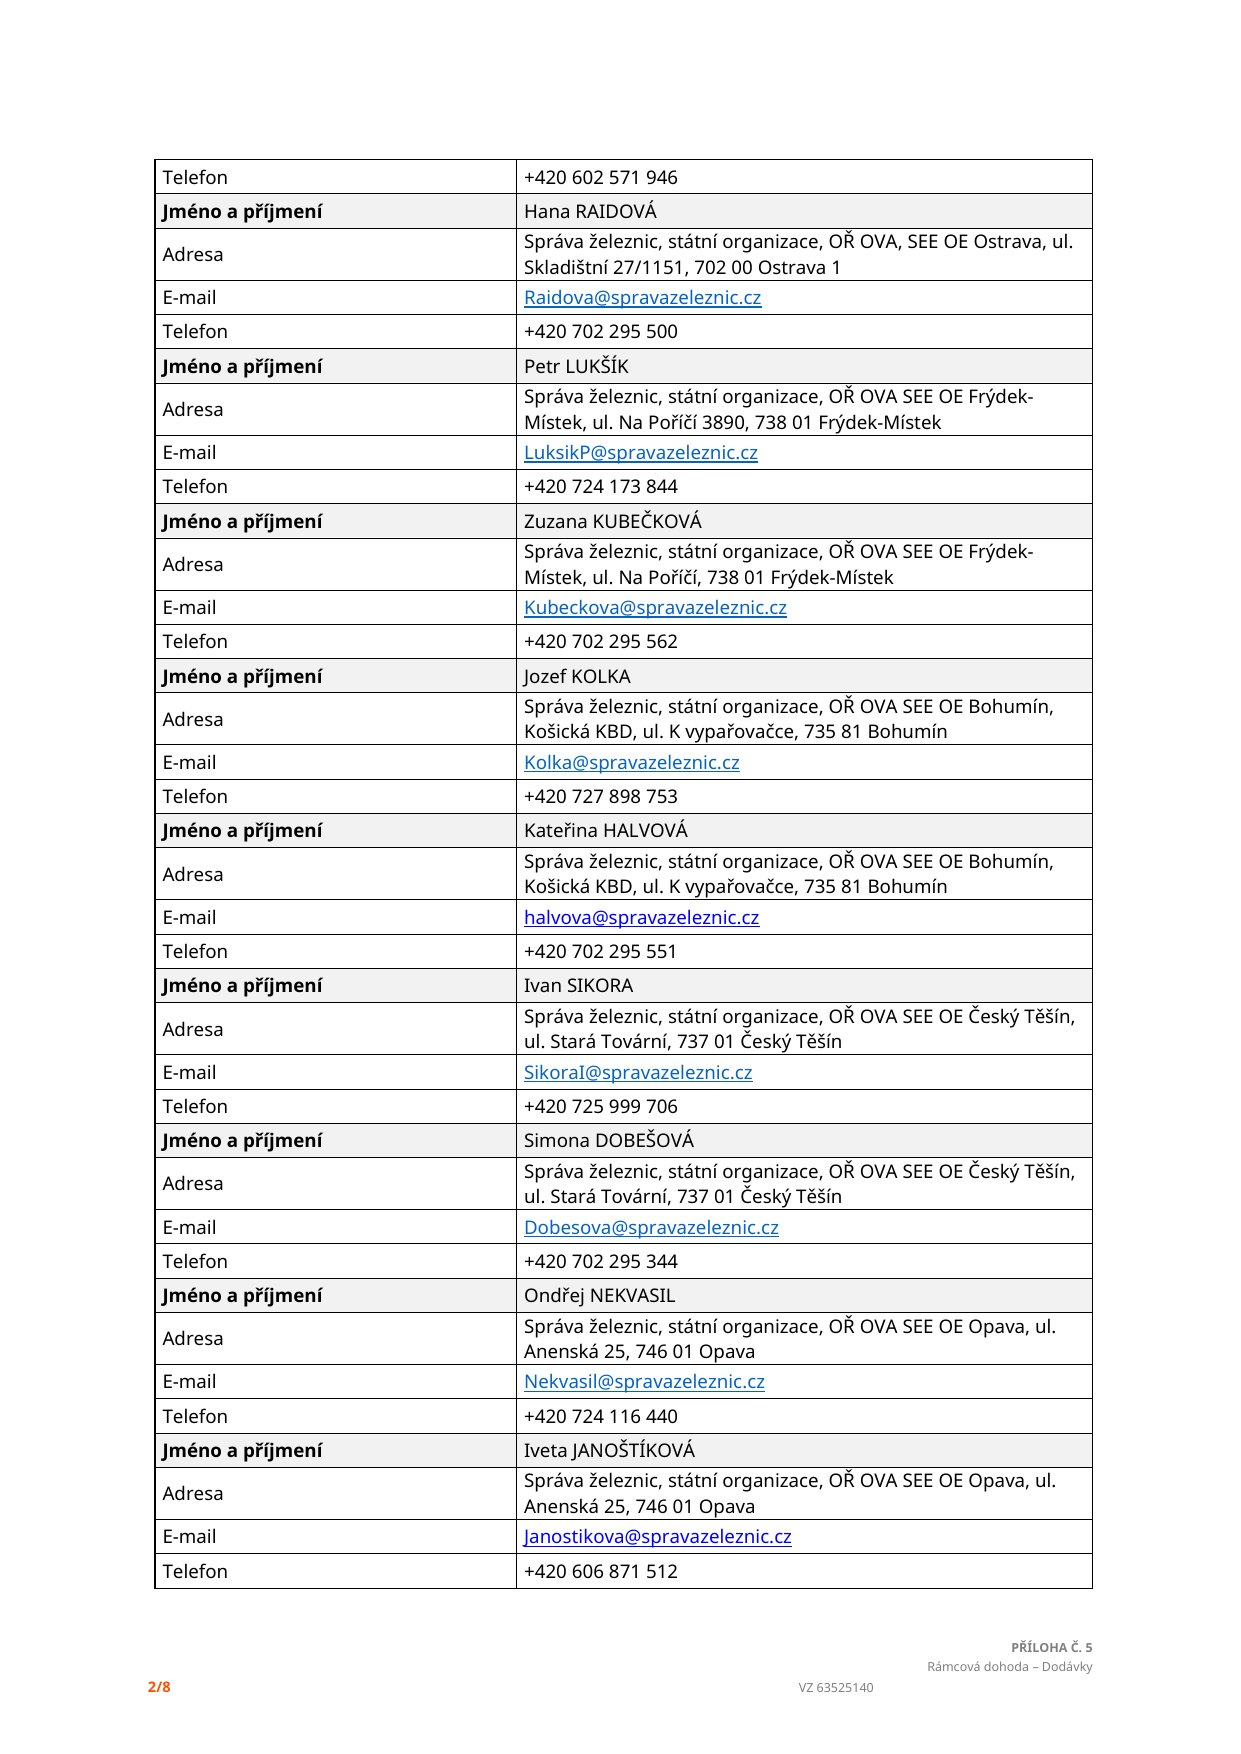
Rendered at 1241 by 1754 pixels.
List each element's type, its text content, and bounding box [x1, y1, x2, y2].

table_cell Nekvasil@spravazeleznic.cz [517, 1365, 1092, 1398]
table_cell +420 702 295 562 [517, 625, 1092, 658]
table_cell Telefon [156, 935, 516, 968]
table_cell Telefon [156, 780, 516, 813]
table_cell E-mail [156, 745, 516, 779]
table_cell Telefon [156, 1554, 516, 1587]
table_cell Telefon [156, 625, 516, 658]
table_cell +420 702 295 551 [517, 935, 1092, 968]
table_cell Správa železnic, státní organizace, OŘ OVA SEE OE Bohumín, Košická KBD, ul. K vypařovačce, 735 81 Bohumín [517, 848, 1092, 899]
table_cell +420 702 295 500 [517, 315, 1092, 348]
table_cell Adresa [156, 539, 516, 589]
table_cell Jméno a příjmení [156, 969, 516, 1002]
table_cell Adresa [156, 1158, 516, 1209]
table_cell Adresa [156, 1003, 516, 1054]
table_cell Jméno a příjmení [156, 659, 516, 692]
table_cell Kolka@spravazeleznic.cz [517, 745, 1092, 779]
table_cell Adresa [156, 848, 516, 899]
table_cell Správa železnic, státní organizace, OŘ OVA SEE OE Český Těšín, ul. Stará Tovární, 737 01 Český Těšín [517, 1003, 1092, 1054]
table_cell Ondřej NEKVASIL [517, 1279, 1092, 1312]
table_cell Jméno a příjmení [156, 504, 516, 537]
table_cell Správa železnic, státní organizace, OŘ OVA SEE OE Bohumín, Košická KBD, ul. K vypařovačce, 735 81 Bohumín [517, 693, 1092, 744]
table_cell +420 606 871 512 [517, 1554, 1092, 1587]
table_cell E-mail [156, 900, 516, 933]
table_cell E-mail [156, 1520, 516, 1553]
table_cell +420 725 999 706 [517, 1090, 1092, 1123]
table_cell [517, 229, 1092, 280]
table_cell Jméno a příjmení [156, 1124, 516, 1157]
table_cell Správa železnic, státní organizace, OŘ OVA SEE OE Frýdek-Místek, ul. Na Poříčí, 738 01 Frýdek-Místek [517, 539, 1092, 589]
table_cell Kubeckova@spravazeleznic.cz [517, 591, 1092, 624]
table_cell Jméno a příjmení [156, 194, 516, 228]
table_cell Raidova@spravazeleznic.cz [517, 281, 1092, 314]
table_cell E-mail [156, 1055, 516, 1088]
table_cell Jméno a příjmení [156, 1279, 516, 1312]
table_cell Jméno a příjmení [156, 1434, 516, 1467]
table_cell Zuzana KUBEČKOVÁ [517, 504, 1092, 537]
table_cell Janostikova@spravazeleznic.cz [517, 1520, 1092, 1553]
table_cell Adresa [156, 1468, 516, 1519]
table_cell Telefon [156, 470, 516, 503]
table_cell Dobesova@spravazeleznic.cz [517, 1210, 1092, 1243]
table_cell E-mail [156, 591, 516, 624]
table_cell Adresa [156, 693, 516, 744]
table_cell Telefon [156, 160, 516, 193]
table_cell Správa železnic, státní organizace, OŘ OVA SEE OE Opava, ul. Anenská 25, 746 01 Opava [517, 1468, 1092, 1519]
table_cell E-mail [156, 281, 516, 314]
table_cell +420 702 295 344 [517, 1244, 1092, 1278]
table_cell Simona DOBEŠOVÁ [517, 1124, 1092, 1157]
table_cell +420 724 173 844 [517, 470, 1092, 503]
table_cell Adresa [156, 1313, 516, 1364]
table_cell E-mail [156, 1365, 516, 1398]
table_cell Adresa [156, 229, 516, 280]
table_cell LuksikP@spravazeleznic.cz [517, 436, 1092, 469]
table_cell +420 724 116 440 [517, 1399, 1092, 1432]
table_cell halvova@spravazeleznic.cz [517, 900, 1092, 933]
table_cell Ivan SIKORA [517, 969, 1092, 1002]
table_cell Telefon [156, 315, 516, 348]
table_cell Petr LUKŠÍK [517, 349, 1092, 382]
table_cell Telefon [156, 1090, 516, 1123]
table_cell Kateřina HALVOVÁ [517, 814, 1092, 847]
table_cell E-mail [156, 1210, 516, 1243]
table_cell +420 602 571 946 [517, 160, 1092, 193]
table_cell E-mail [156, 436, 516, 469]
table_cell +420 727 898 753 [517, 780, 1092, 813]
table_cell Správa železnic, státní organizace, OŘ OVA SEE OE Český Těšín, ul. Stará Tovární, 737 01 Český Těšín [517, 1158, 1092, 1209]
table_cell Správa železnic, státní organizace, OŘ OVA SEE OE Frýdek-Místek, ul. Na Poříčí 3890, 738 01 Frýdek-Místek [517, 384, 1092, 434]
table_cell Adresa [156, 384, 516, 434]
table_cell Jméno a příjmení [156, 349, 516, 382]
table_cell Jozef KOLKA [517, 659, 1092, 692]
table_cell Telefon [156, 1399, 516, 1432]
table_cell Jméno a příjmení [156, 814, 516, 847]
table_cell Telefon [156, 1244, 516, 1278]
table_cell SikoraI@spravazeleznic.cz [517, 1055, 1092, 1088]
table_cell Správa železnic, státní organizace, OŘ OVA SEE OE Opava, ul. Anenská 25, 746 01 Opava [517, 1313, 1092, 1364]
table_cell Iveta JANOŠTÍKOVÁ [517, 1434, 1092, 1467]
table_cell Hana RAIDOVÁ [517, 194, 1092, 228]
